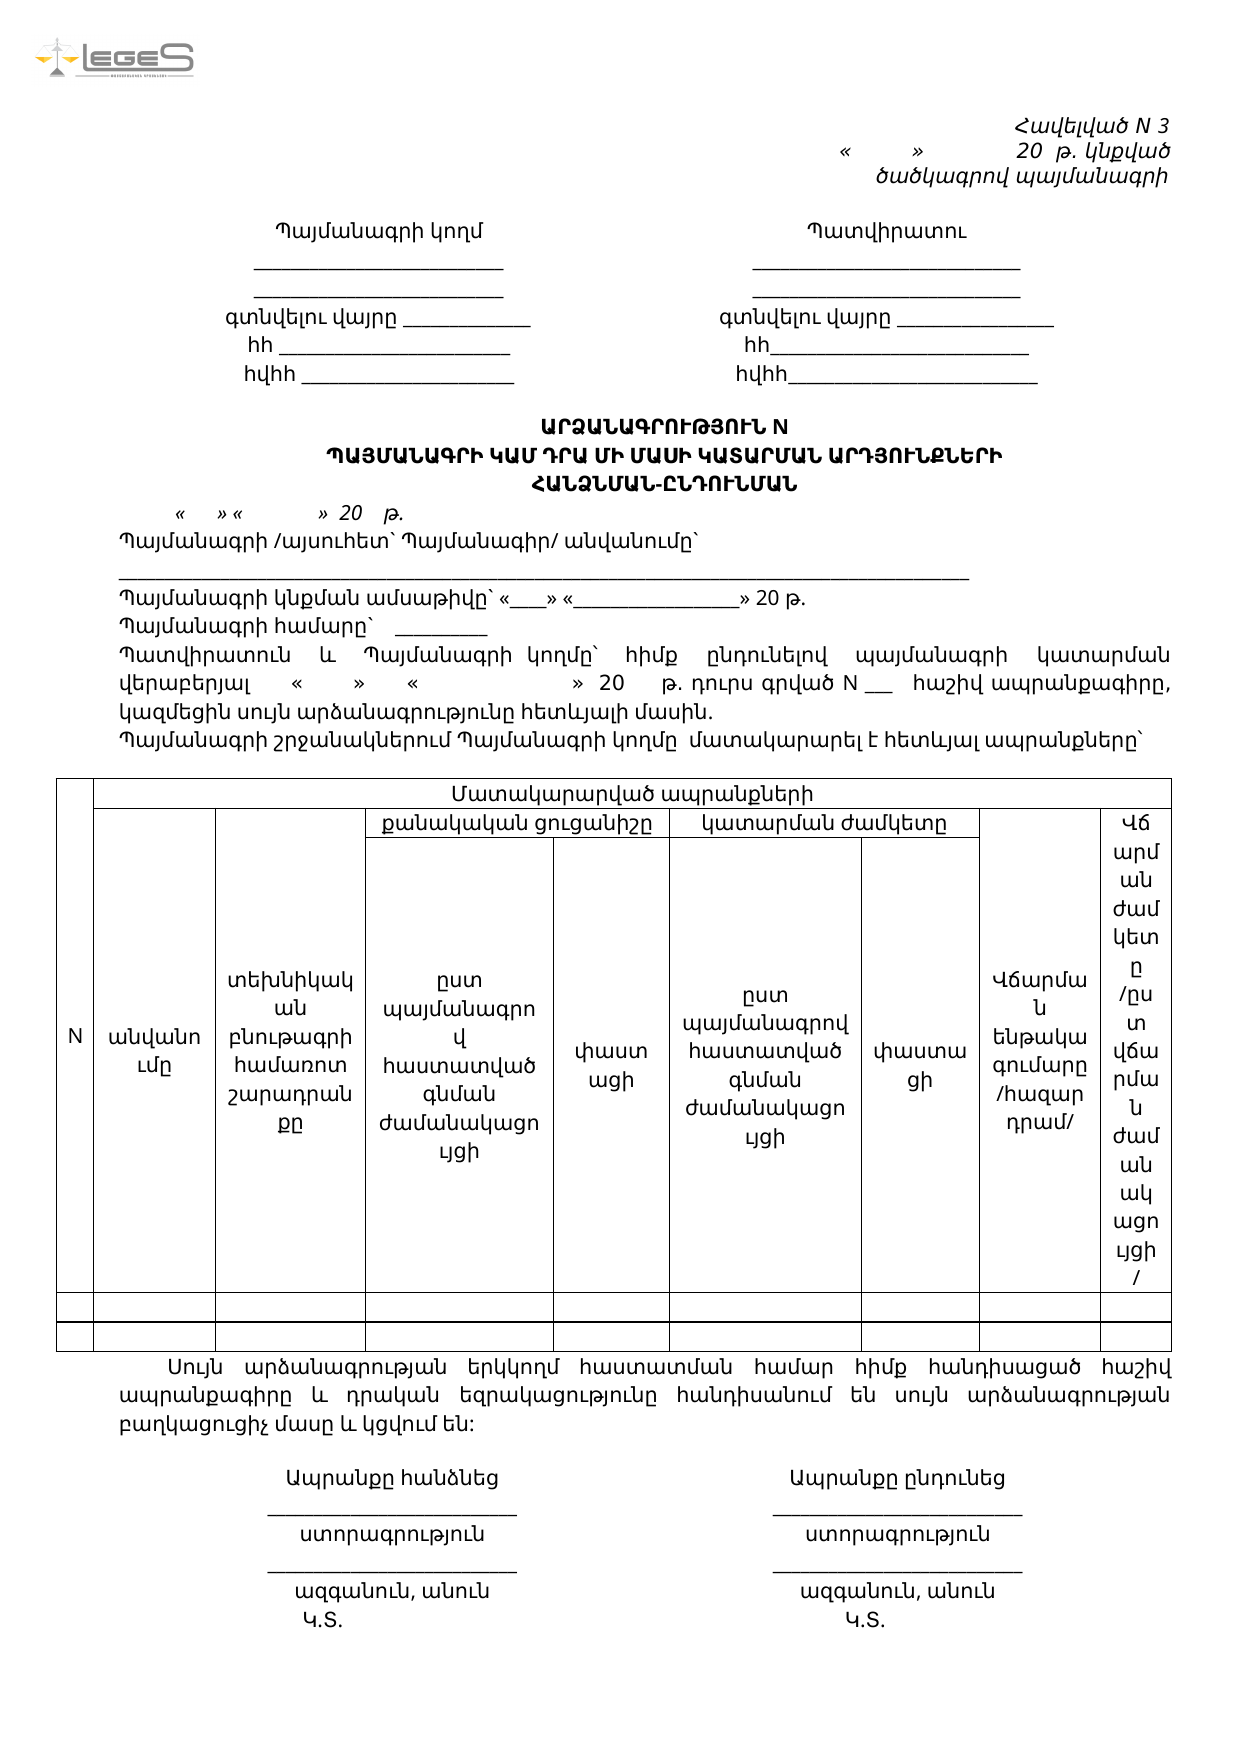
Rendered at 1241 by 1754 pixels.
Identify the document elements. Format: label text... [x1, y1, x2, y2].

text Պայմանագրի համարը` __________ [118, 612, 1171, 640]
text Պայմանագրի /այսուհետ` Պայմանագիր/ անվանումը` ____________________________________________________________________________________________ [118, 526, 1171, 583]
table_cell ըստ պայմանագրով հաստատված գնման ժամանակացույցի [670, 838, 861, 1292]
table_cell ըստ պայմանագրով հաստատված գնման ժամանակացույցի [366, 838, 553, 1292]
table_cell [57, 1323, 93, 1351]
table_cell կատարման ժամկետը [670, 809, 979, 837]
picture [31, 34, 200, 87]
table_cell ___________________________ ստորագրություն [645, 1491, 1150, 1548]
table_cell փաստացի [554, 838, 669, 1292]
table_cell Կ.Տ. [645, 1605, 1150, 1634]
table_cell [1101, 1323, 1171, 1351]
table_header Ապրանքը հանձնեց [140, 1463, 645, 1491]
table_cell [670, 1323, 861, 1351]
text « » « » 20 թ. [118, 498, 1171, 526]
text Պատվիրատուն և Պայմանագրի կողմը՝ հիմք ընդունելով պայմանագրի կատարման վերաբերյալ « » « » 20 թ. դուրս գրված N ___ հաշիվ ապրանքագիրը, կազմեցին սույն արձանագրությունը հետևյալի մասին. [118, 640, 1171, 725]
table_cell Կ.Տ. [140, 1605, 645, 1634]
table_cell ___________________________ ստորագրություն [140, 1491, 645, 1548]
table_header Ապրանքը ընդունեց [645, 1463, 1150, 1491]
table_cell [862, 1293, 979, 1321]
text ՀԱՆՁՆՄԱՆ-ԸՆԴՈՒՆՄԱՆ [118, 469, 1171, 498]
text Հավելված N 3 [118, 111, 1171, 139]
table_cell Վճարման ենթակա գումարը /հազար դրամ/ [980, 809, 1100, 1292]
table_header N [57, 779, 93, 1292]
table_cell [1101, 1293, 1171, 1321]
table_cell [94, 1323, 215, 1351]
table_cell [366, 1323, 553, 1351]
table_cell [554, 1323, 669, 1351]
table_cell քանակական ցուցանիշը [366, 809, 669, 837]
text ծածկագրով պայմանագրի [118, 164, 1171, 188]
table_cell [980, 1293, 1100, 1321]
table_header Մատակարարված ապրանքների [94, 779, 1171, 807]
table_cell [57, 1293, 93, 1321]
table_cell [980, 1323, 1100, 1351]
table_header Պայմանագրի կողմ ___________________________ ___________________________ գտնվելու վայրը ______________ հհ _________________________ հվհհ _______________________ [137, 216, 620, 387]
table_cell [216, 1293, 365, 1321]
table_cell [554, 1293, 669, 1321]
table_cell Վճարման ժամկետը /ըստ վճարման ժամանակացույցի/ [1101, 809, 1171, 1292]
table_cell [94, 1293, 215, 1321]
table_cell [216, 1323, 365, 1351]
table_header Պատվիրատու _____________________________ _____________________________ գտնվելու վայրը _________________ հհ____________________________ հվհհ___________________________ [620, 216, 1153, 387]
table_cell [366, 1293, 553, 1321]
table_cell [670, 1293, 861, 1321]
text Պայմանագրի կնքման ամսաթիվը` «____» «__________________» 20 թ. [118, 583, 1171, 612]
text ԱՐՁԱՆԱԳՐՈՒԹՅՈՒՆ N [118, 412, 1171, 441]
table_cell տեխնիկական բնութագրի համառոտ շարադրանքը [216, 809, 365, 1292]
table_cell ___________________________ ազգանուն, անուն [140, 1548, 645, 1605]
table_cell ___________________________ ազգանուն, անուն [645, 1548, 1150, 1605]
text « » 20 թ. կնքված [118, 139, 1171, 164]
table_cell [862, 1323, 979, 1351]
table_cell անվանումը [94, 809, 215, 1292]
text Սույն արձանագրության երկկողմ հաստատման համար հիմք հանդիսացած հաշիվ ապրանքագիրը և դրական եզրակացությունը հանդիսանում են սույն արձանագրության բաղկացուցիչ մասը և կցվում են: [118, 1352, 1171, 1437]
text Պայմանագրի շրջանակներում Պայմանագրի կողմը մատակարարել է հետևյալ ապրանքները՝ [118, 725, 1171, 754]
text ՊԱՅՄԱՆԱԳՐԻ ԿԱՄ ԴՐԱ ՄԻ ՄԱՍԻ ԿԱՏԱՐՄԱՆ ԱՐԴՅՈՒՆՔՆԵՐԻ [118, 441, 1171, 469]
table_cell փաստացի [862, 838, 979, 1292]
